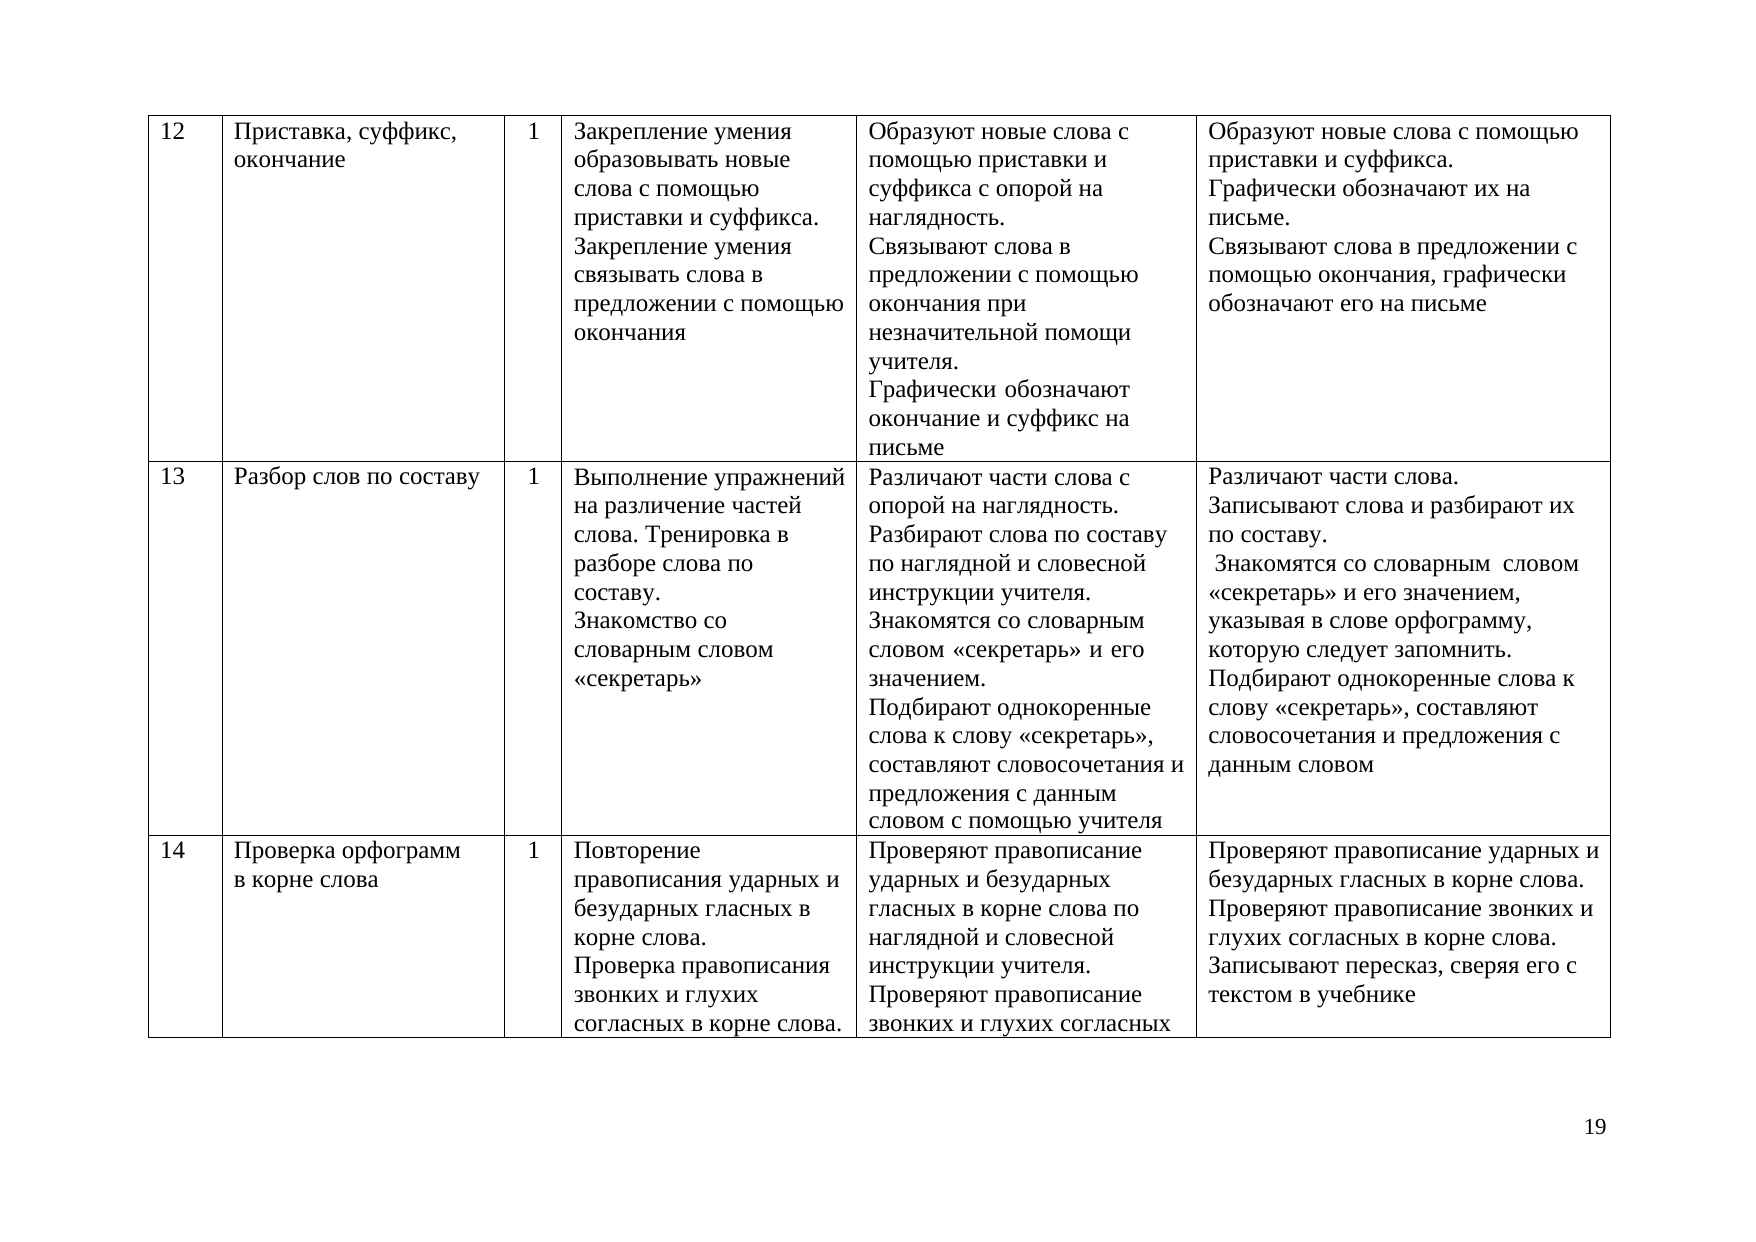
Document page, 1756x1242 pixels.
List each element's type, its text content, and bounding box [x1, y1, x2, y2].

table_cell 1 [505, 462, 561, 834]
table_header Образуют новые слова с помощью приставки и суффикса с опорой на наглядность. Связывают слова в предложении с помощью окончания при незначительной помощи учителя. Графически обозначают окончание и суффикс на письме [857, 116, 1196, 461]
table_cell 14 [149, 836, 222, 1037]
table_cell Проверяют правописание ударных и безударных гласных в корне слова. Проверяют правописание звонких и глухих согласных в корне слова. Записывают пересказ, сверяя его с текстом в учебнике [1197, 836, 1610, 1037]
table_cell Проверяют правописание ударных и безударных гласных в корне слова по наглядной и словесной инструкции учителя. Проверяют правописание звонких и глухих согласных [857, 836, 1196, 1037]
table_cell Различают части слова с опорой на наглядность. Разбирают слова по составу по наглядной и словесной инструкции учителя. Знакомятся со словарным словом «секретарь» и его значением. Подбирают однокоренные слова к слову «секретарь», составляют словосочетания и предложения с данным словом с помощью учителя [857, 462, 1196, 834]
table_cell Разбор слов по составу [223, 462, 504, 834]
table_header 12 [149, 116, 222, 461]
table_cell Выполнение упражнений на различение частей слова. Тренировка в разборе слова по составу. Знакомство со словарным словом «секретарь» [562, 462, 856, 834]
table_header Образуют новые слова с помощью приставки и суффикса. Графически обозначают их на письме. Связывают слова в предложении с помощью окончания, графически обозначают его на письме [1197, 116, 1610, 461]
table_cell 1 [505, 836, 561, 1037]
table_header Закрепление умения образовывать новые слова с помощью приставки и суффикса. Закрепление умения связывать слова в предложении с помощью окончания [562, 116, 856, 461]
table_header Приставка, суффикс, окончание [223, 116, 504, 461]
table_cell 13 [149, 462, 222, 834]
table_header 1 [505, 116, 561, 461]
table_cell Повторение правописания ударных и безударных гласных в корне слова. Проверка правописания звонких и глухих согласных в корне слова. [562, 836, 856, 1037]
table_cell Различают части слова. Записывают слова и разбирают их по составу. Знакомятся со словарным словом «секретарь» и его значением, указывая в слове орфограмму, которую следует запомнить. Подбирают однокоренные слова к слову «секретарь», составляют словосочетания и предложения с данным словом [1197, 462, 1610, 834]
table_cell Проверка орфограмм в корне слова [223, 836, 504, 1037]
